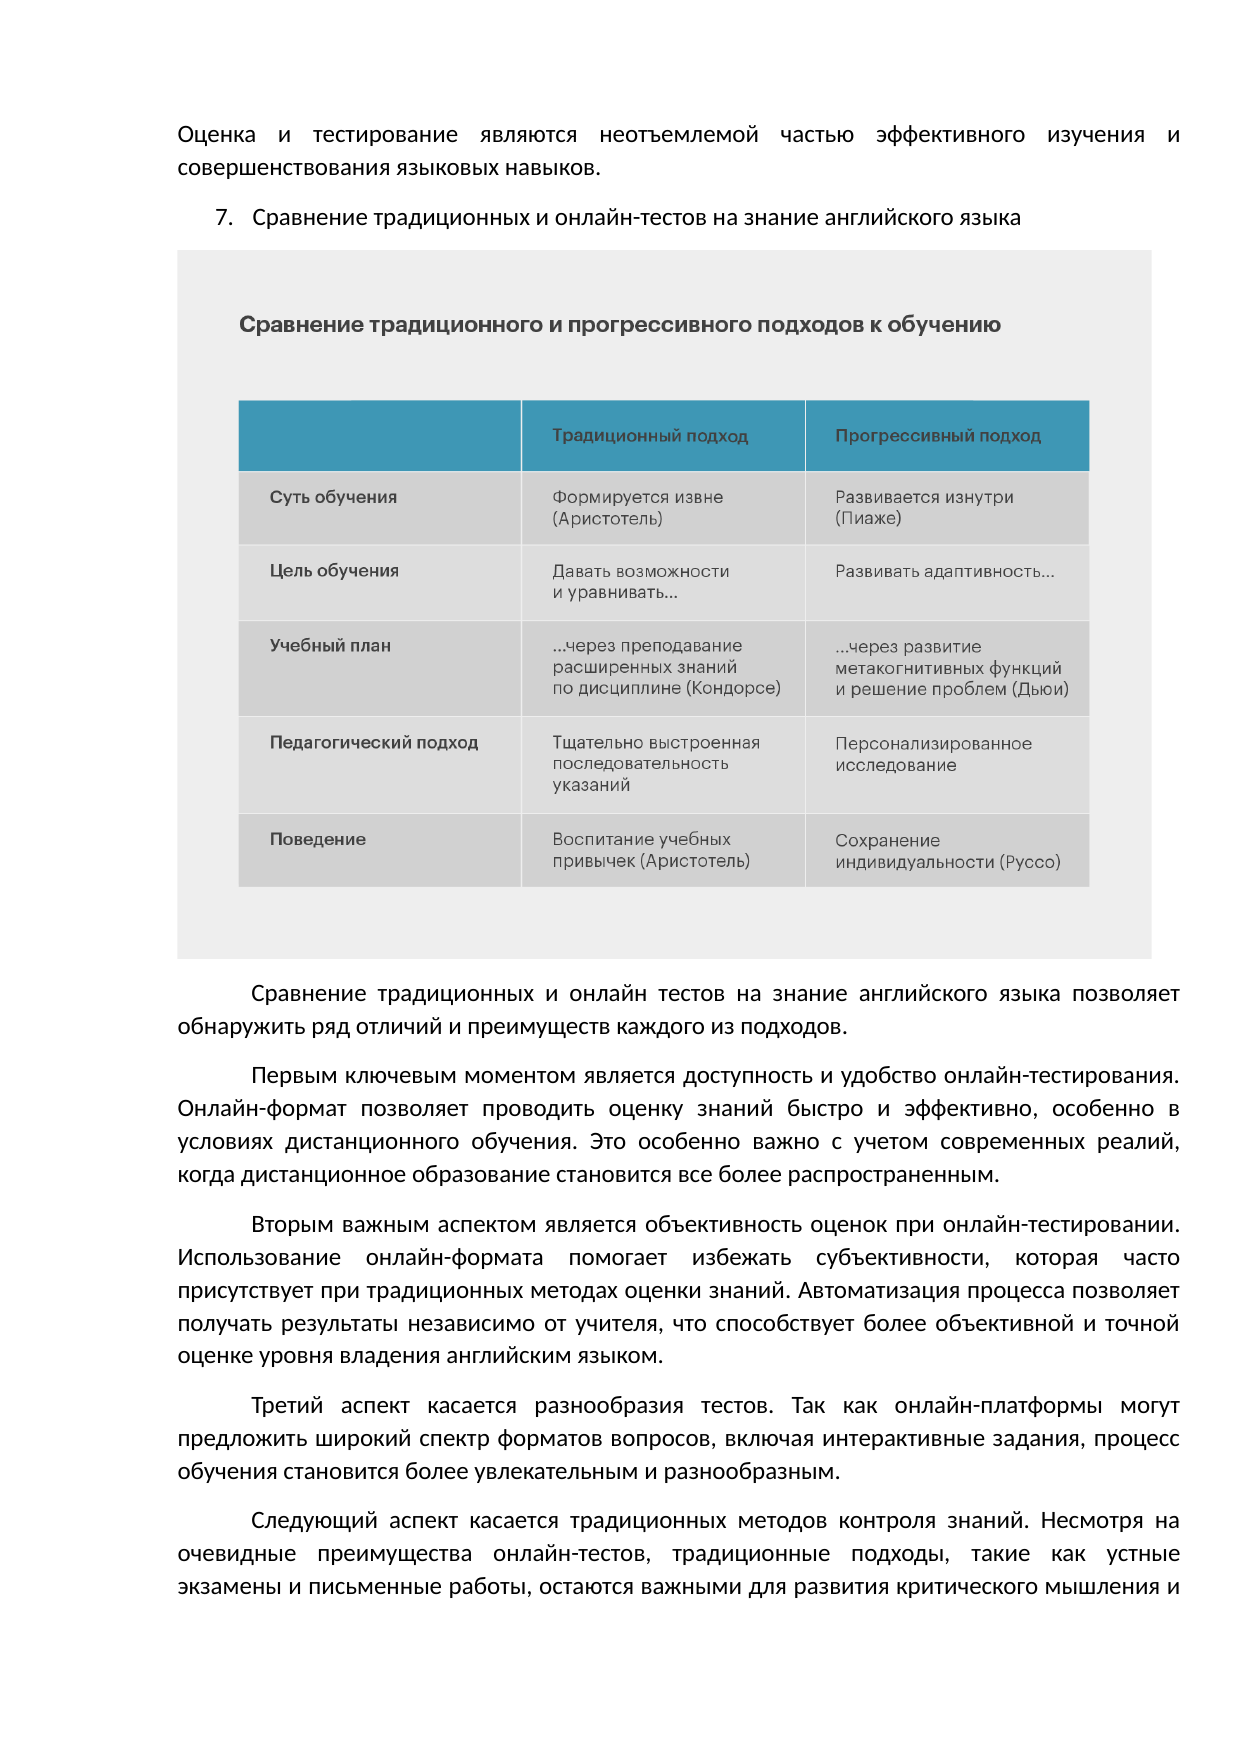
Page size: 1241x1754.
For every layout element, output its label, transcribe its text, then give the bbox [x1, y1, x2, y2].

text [177, 1504, 1181, 1601]
text Третий аспект касается разнообразия тестов. Так как онлайн-платформы могут предложить широкий спектр форматов вопросов, включая интерактивные задания, процесс обучения становится более увлекательным и разнообразным. [177, 1389, 1181, 1486]
text Первым ключевым моментом является доступность и удобство онлайн-тестирования. Онлайн-формат позволяет проводить оценку знаний быстро и эффективно, особенно в условиях дистанционного обучения. Это особенно важно с учетом современных реалий, когда дистанционное образование становится все более распространенным. [177, 1059, 1181, 1189]
text Сравнение традиционных и онлайн тестов на знание английского языка позволяет обнаружить ряд отличий и преимуществ каждого из подходов. [177, 977, 1181, 1041]
list Сравнение традиционных и онлайн-тестов на знание английского языка [215, 201, 1181, 231]
picture [177, 250, 1152, 959]
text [177, 118, 1181, 182]
text Вторым важным аспектом является объективность оценок при онлайн-тестировании. Использование онлайн-формата помогает избежать субъективности, которая часто присутствует при традиционных методах оценки знаний. Автоматизация процесса позволяет получать результаты независимо от учителя, что способствует более объективной и точной оценке уровня владения английским языком. [177, 1208, 1181, 1370]
